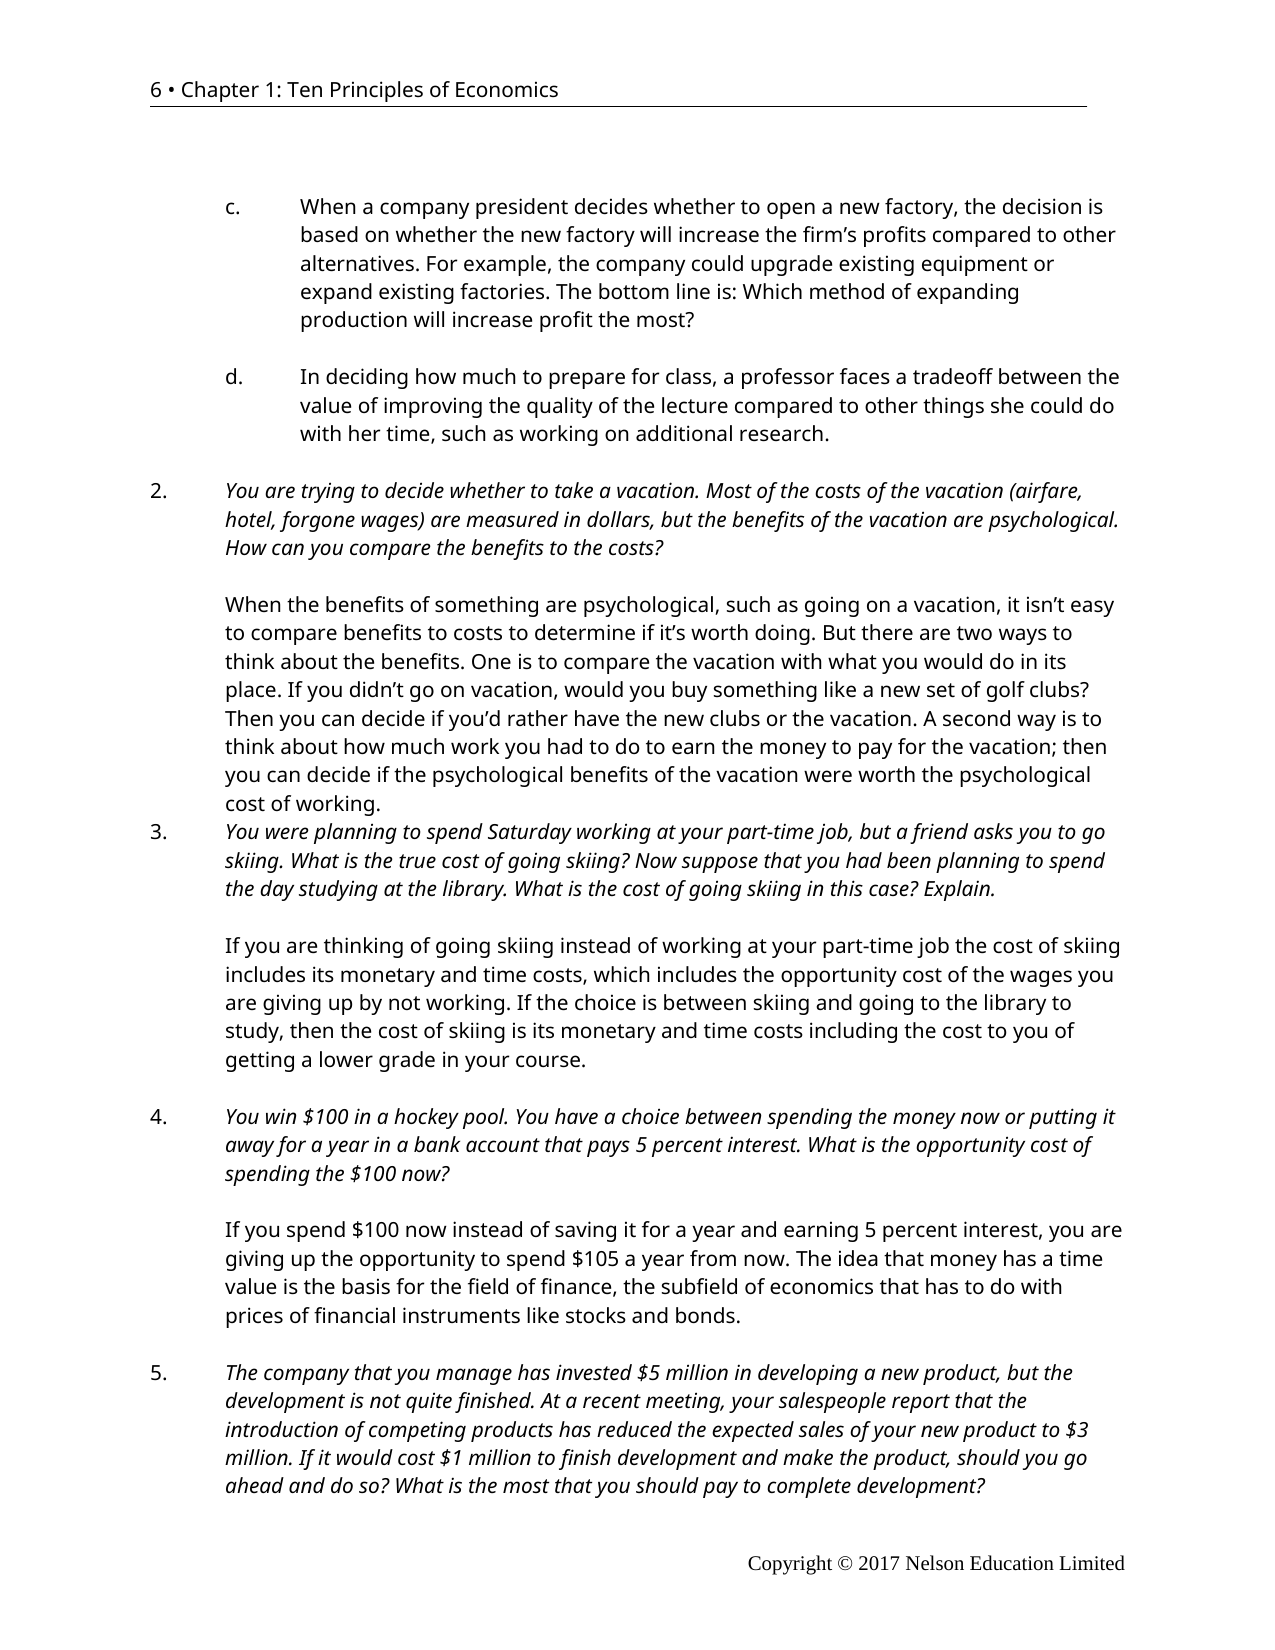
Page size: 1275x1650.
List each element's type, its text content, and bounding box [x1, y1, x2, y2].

text 3. You were planning to spend Saturday working at your part-time job, but a friend asks you to go skiing. What is the true cost of going skiing? Now suppose that you had been planning to spend the day studying at the library. What is the cost of going skiing in this case? Explain. [150, 817, 1125, 903]
text 5. The company that you manage has invested $5 million in developing a new product, but the development is not quite finished. At a recent meeting, your salespeople report that the introduction of competing products has reduced the expected sales of your new product to $3 million. If it would cost $1 million to finish development and make the product, should you go ahead and do so? What is the most that you should pay to complete development? [150, 1358, 1125, 1500]
text When the benefits of something are psychological, such as going on a vacation, it isn’t easy to compare benefits to costs to determine if it’s worth doing. But there are two ways to think about the benefits. One is to compare the vacation with what you would do in its place. If you didn’t go on vacation, would you buy something like a new set of golf clubs? Then you can decide if you’d rather have the new clubs or the vacation. A second way is to think about how much work you had to do to earn the money to pay for the vacation; then you can decide if the psychological benefits of the vacation were worth the psychological cost of working. [150, 590, 1125, 817]
text If you are thinking of going skiing instead of working at your part-time job the cost of skiing includes its monetary and time costs, which includes the opportunity cost of the wages you are giving up by not working. If the choice is between skiing and going to the library to study, then the cost of skiing is its monetary and time costs including the cost to you of getting a lower grade in your course. [150, 931, 1125, 1073]
text c. When a company president decides whether to open a new factory, the decision is based on whether the new factory will increase the firm’s profits compared to other alternatives. For example, the company could upgrade existing equipment or expand existing factories. The bottom line is: Which method of expanding production will increase profit the most? [225, 192, 1125, 334]
text 4. You win $100 in a hockey pool. You have a choice between spending the money now or putting it away for a year in a bank account that pays 5 percent interest. What is the opportunity cost of spending the $100 now? [150, 1102, 1125, 1187]
text d. In deciding how much to prepare for class, a professor faces a tradeoff between the value of improving the quality of the lecture compared to other things she could do with her time, such as working on additional research. [225, 362, 1125, 448]
text If you spend $100 now instead of saving it for a year and earning 5 percent interest, you are giving up the opportunity to spend $105 a year from now. The idea that money has a time value is the basis for the field of finance, the subfield of economics that has to do with prices of financial instruments like stocks and bonds. [150, 1216, 1125, 1329]
text 2. You are trying to decide whether to take a vacation. Most of the costs of the vacation (airfare, hotel, forgone wages) are measured in dollars, but the benefits of the vacation are psychological. How can you compare the benefits to the costs? [150, 476, 1125, 562]
